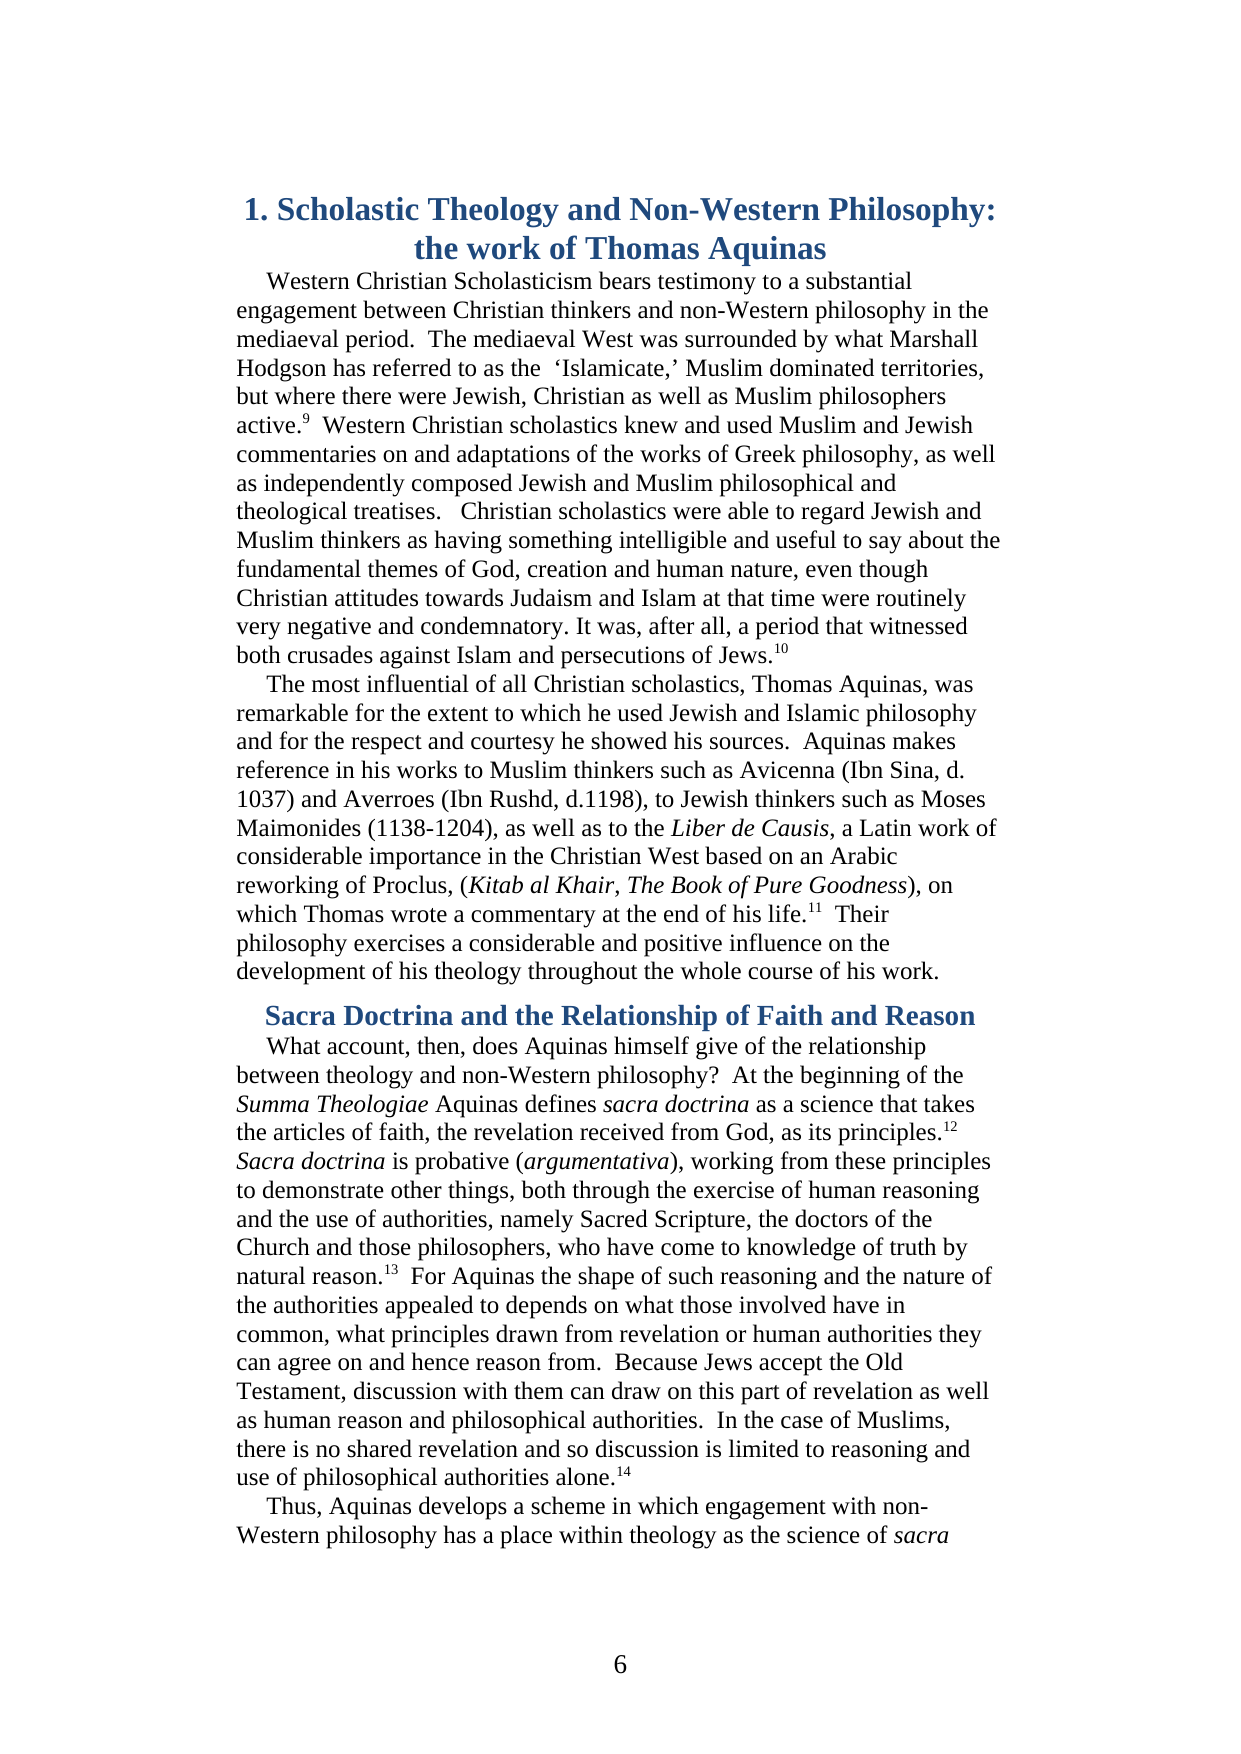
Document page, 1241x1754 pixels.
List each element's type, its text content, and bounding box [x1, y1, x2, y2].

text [236, 1491, 1004, 1549]
text The most influential of all Christian scholastics, Thomas Aquinas, was remarkable for the extent to which he used Jewish and Islamic philosophy and for the respect and courtesy he showed his sources. Aquinas makes reference in his works to Muslim thinkers such as Avicenna (Ibn Sina, d. 1037) and Averroes (Ibn Rushd, d.1198), to Jewish thinkers such as Moses Maimonides (1138-1204), as well as to the Liber de Causis, a Latin work of considerable importance in the Christian West based on an Arabic reworking of Proclus, (Kitab al Khair, The Book of Pure Goodness), on which Thomas wrote a commentary at the end of his life. Their philosophy exercises a considerable and positive influence on the development of his theology throughout the whole course of his work. [236, 669, 1004, 985]
subtitle 1. Scholastic Theology and Non-Western Philosophy: the work of Thomas Aquinas [236, 190, 1004, 266]
subtitle Sacra Doctrina and the Relationship of Faith and Reason [236, 998, 1004, 1031]
text Western Christian Scholasticism bears testimony to a substantial engagement between Christian thinkers and non-Western philosophy in the mediaeval period. The mediaeval West was surrounded by what Marshall Hodgson has referred to as the ‘Islamicate,’ Muslim dominated territories, but where there were Jewish, Christian as well as Muslim philosophers active. Western Christian scholastics knew and used Muslim and Jewish commentaries on and adaptations of the works of Greek philosophy, as well as independently composed Jewish and Muslim philosophical and theological treatises. Christian scholastics were able to regard Jewish and Muslim thinkers as having something intelligible and useful to say about the fundamental themes of God, creation and human nature, even though Christian attitudes towards Judaism and Islam at that time were routinely very negative and condemnatory. It was, after all, a period that witnessed both crusades against Islam and persecutions of Jews. [236, 266, 1004, 669]
text What account, then, does Aquinas himself give of the relationship between theology and non-Western philosophy? At the beginning of the Summa Theologiae Aquinas defines sacra doctrina as a science that takes the articles of faith, the revelation received from God, as its principles. Sacra doctrina is probative (argumentativa), working from these principles to demonstrate other things, both through the exercise of human reasoning and the use of authorities, namely Sacred Scripture, the doctors of the Church and those philosophers, who have come to knowledge of truth by natural reason. For Aquinas the shape of such reasoning and the nature of the authorities appealed to depends on what those involved have in common, what principles drawn from revelation or human authorities they can agree on and hence reason from. Because Jews accept the Old Testament, discussion with them can draw on this part of revelation as well as human reason and philosophical authorities. In the case of Muslims, there is no shared revelation and so discussion is limited to reasoning and use of philosophical authorities alone. [236, 1031, 1004, 1491]
